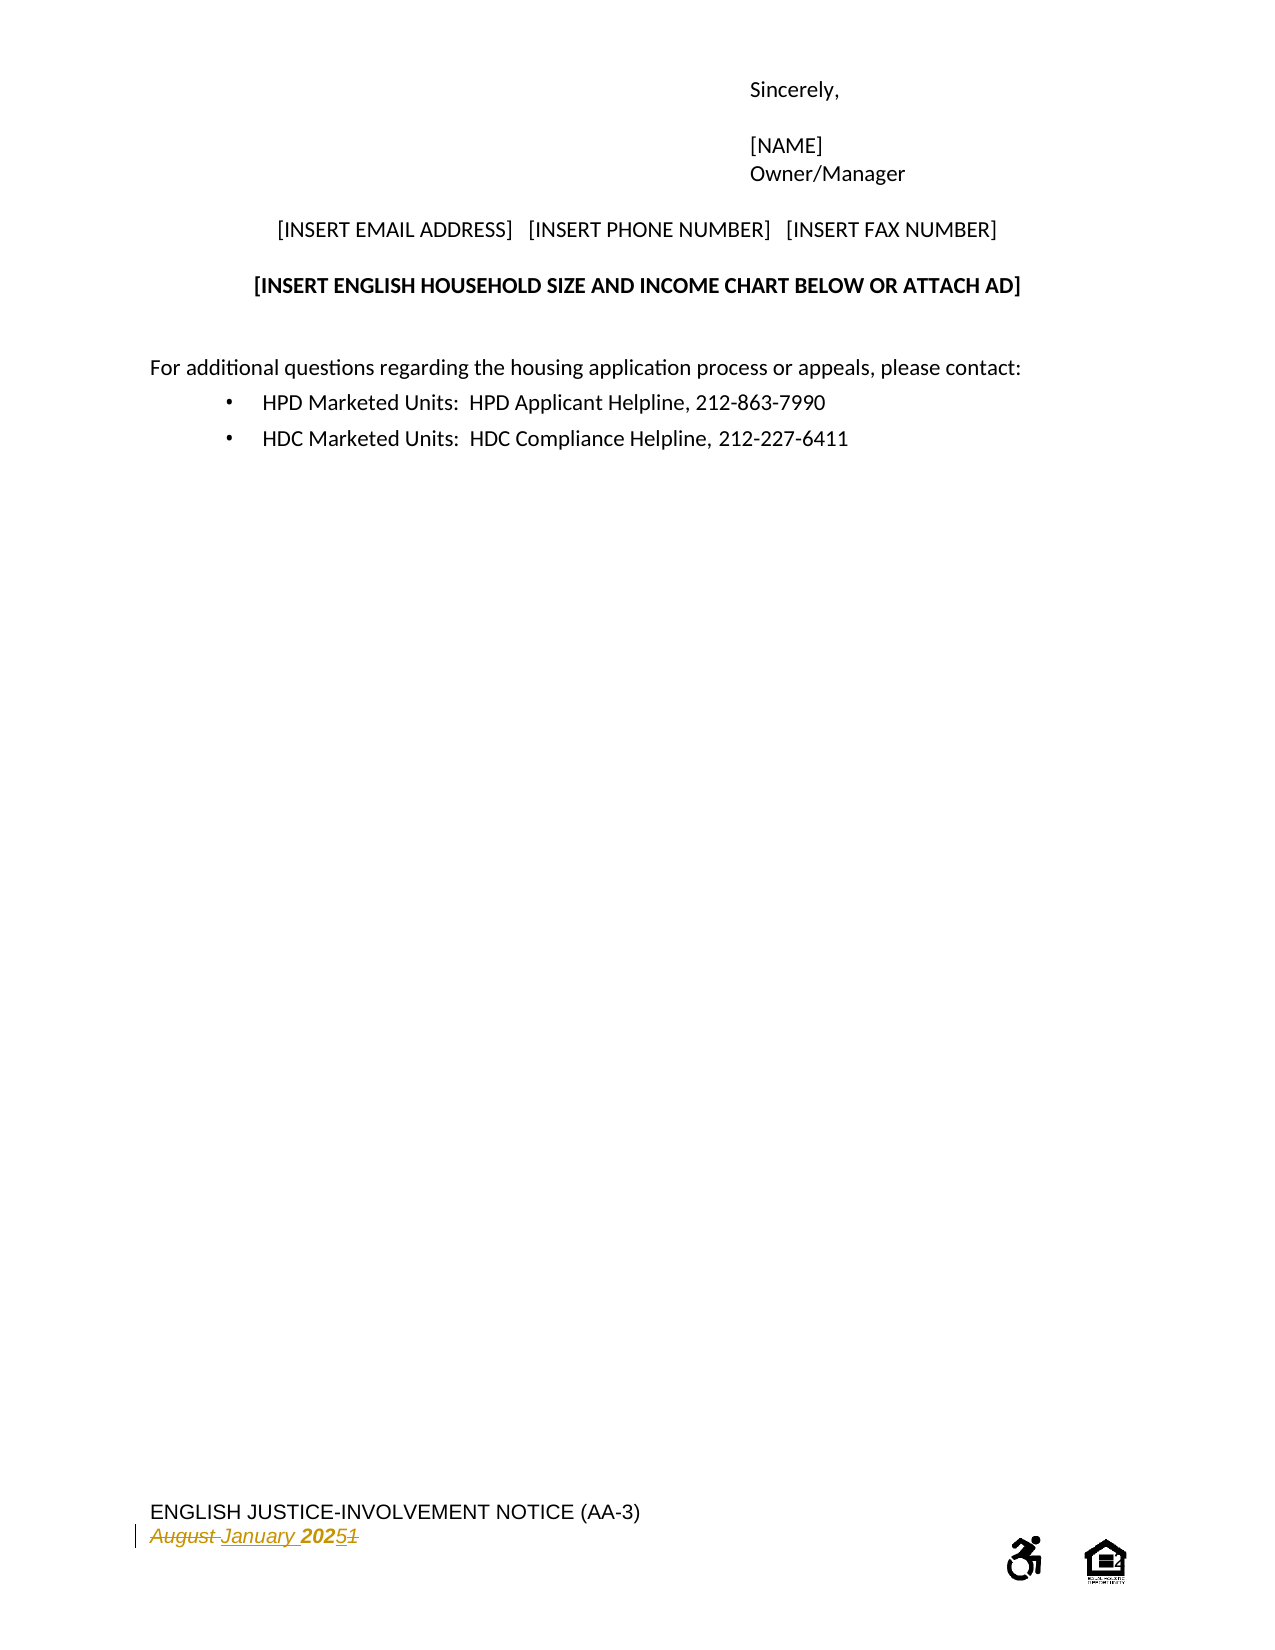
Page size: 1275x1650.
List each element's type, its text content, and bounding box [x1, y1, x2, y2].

text Sincerely, [150, 75, 1125, 103]
text For additional questions regarding the housing application process or appeals, please contact: [150, 353, 1125, 382]
picture [1084, 1538, 1127, 1584]
picture [1006, 1535, 1047, 1581]
text [NAME] [750, 131, 1125, 159]
list HPD Marketed Units: HPD Applicant Helpline, 212-863-7990 [225, 386, 1125, 417]
text Owner/Manager [750, 159, 1125, 187]
text [INSERT ENGLISH HOUSEHOLD SIZE AND INCOME CHART BELOW OR ATTACH AD] [150, 271, 1125, 299]
text [INSERT EMAIL ADDRESS] [INSERT PHONE NUMBER] [INSERT FAX NUMBER] [150, 215, 1125, 243]
list HDC Marketed Units: HDC Compliance Helpline, 212-227-6411 [225, 422, 1125, 453]
